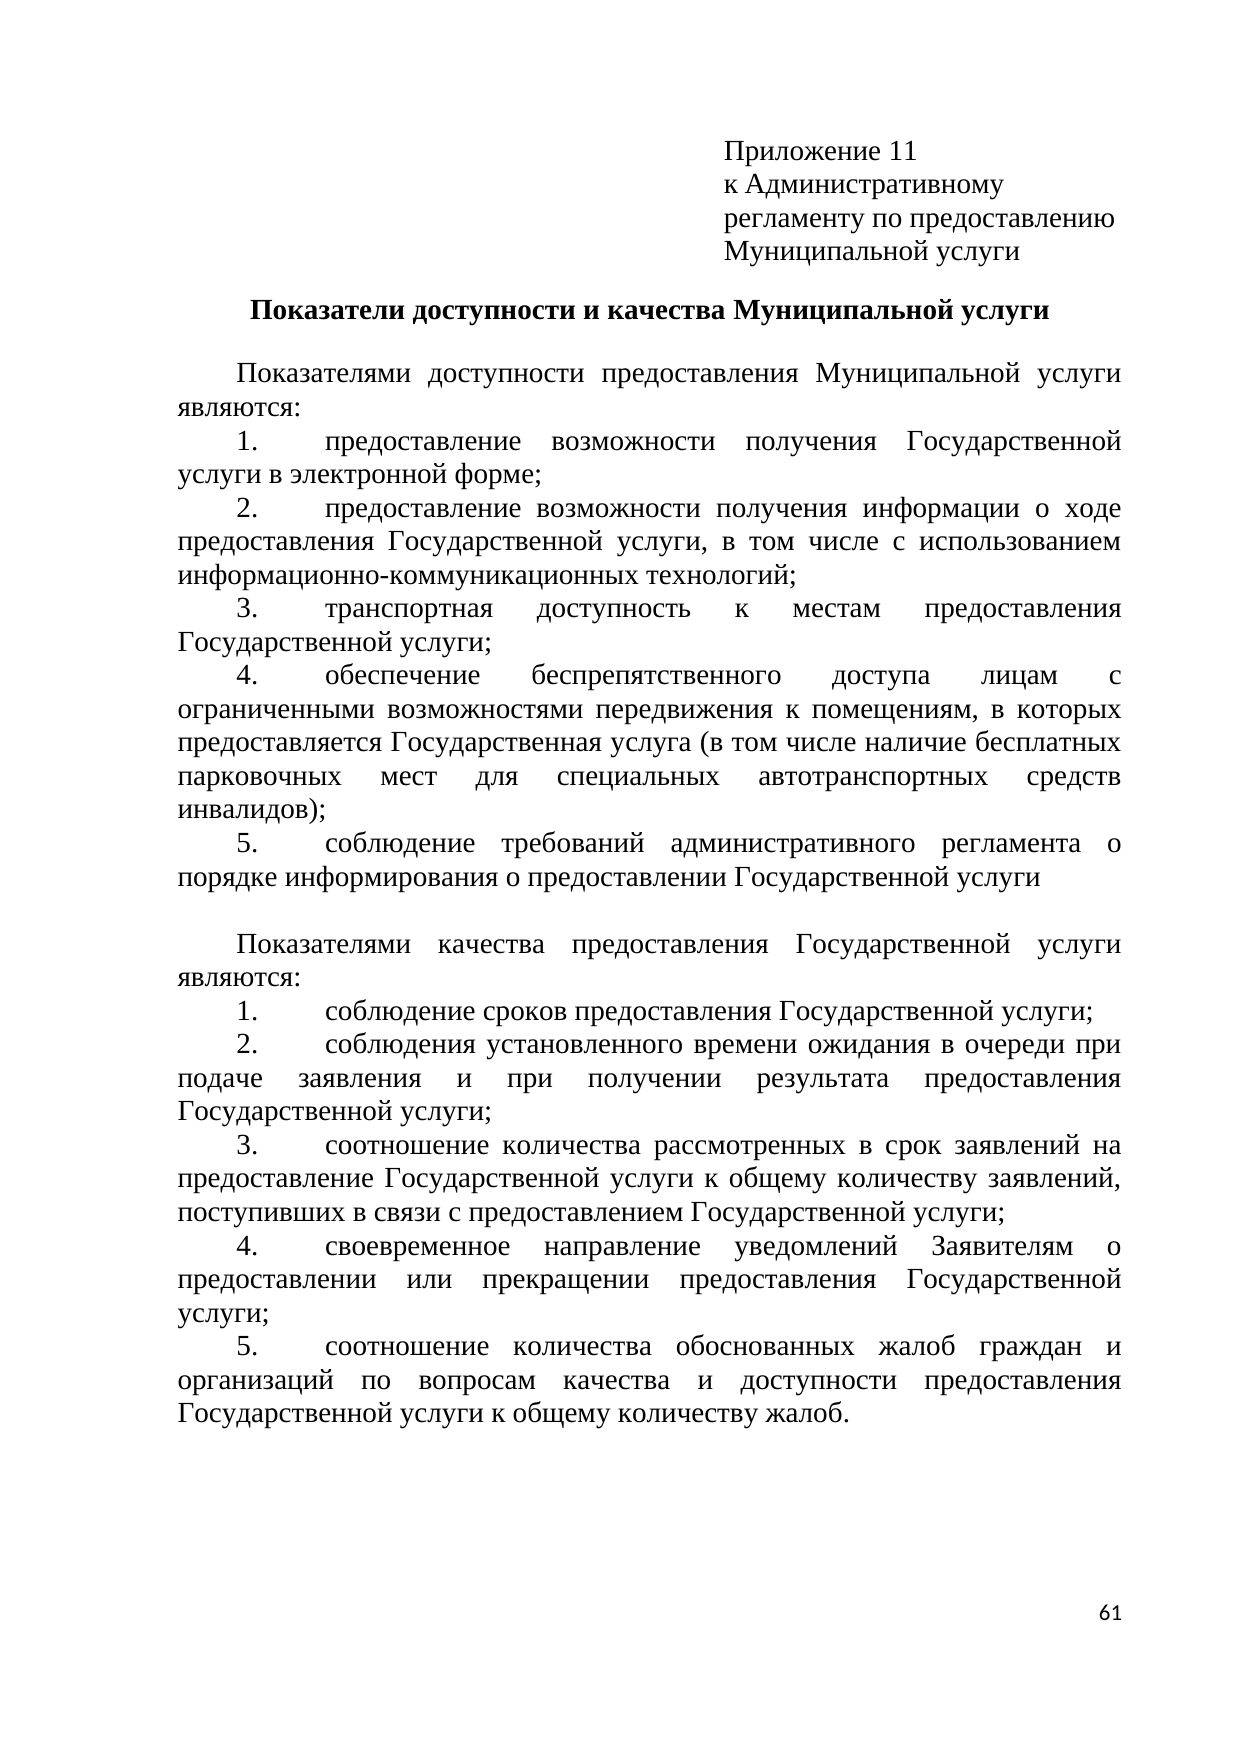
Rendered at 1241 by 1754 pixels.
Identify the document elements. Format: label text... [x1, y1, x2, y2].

list предоставление возможности получения Государственной услуги в электронной форме; [177, 423, 1122, 490]
list соотношение количества обоснованных жалоб граждан и организаций по вопросам качества и доступности предоставления Государственной услуги к общему количеству жалоб. [177, 1328, 1122, 1429]
list предоставление возможности получения информации о ходе предоставления Государственной услуги, в том числе с использованием информационно-коммуникационных технологий; [177, 490, 1122, 590]
list обеспечение беспрепятственного доступа лицам с ограниченными возможностями передвижения к помещениям, в которых предоставляется Государственная услуга (в том числе наличие бесплатных парковочных мест для специальных автотранспортных средств инвалидов); [177, 657, 1122, 825]
list соблюдения установленного времени ожидания в очереди при подаче заявления и при получении результата предоставления Государственной услуги; [177, 1026, 1122, 1127]
list своевременное направление уведомлений Заявителям о предоставлении или прекращении предоставления Государственной услуги; [177, 1228, 1122, 1328]
list соблюдение требований административного регламента о порядке информирования о предоставлении Государственной услуги [177, 825, 1122, 892]
text Показатели доступности и качества Муниципальной услуги [177, 292, 1122, 326]
list транспортная доступность к местам предоставления Государственной услуги; [177, 590, 1122, 657]
text к Административному регламенту по предоставлению Муниципальной услуги [723, 166, 1122, 267]
subtitle Приложение 11 [723, 133, 1122, 166]
text Показателями доступности предоставления Муниципальной услуги являются: [177, 356, 1122, 423]
list соблюдение сроков предоставления Государственной услуги; [177, 993, 1122, 1026]
text Показателями качества предоставления Государственной услуги являются: [177, 926, 1122, 993]
list соотношение количества рассмотренных в срок заявлений на предоставление Государственной услуги к общему количеству заявлений, поступивших в связи с предоставлением Государственной услуги; [177, 1127, 1122, 1228]
